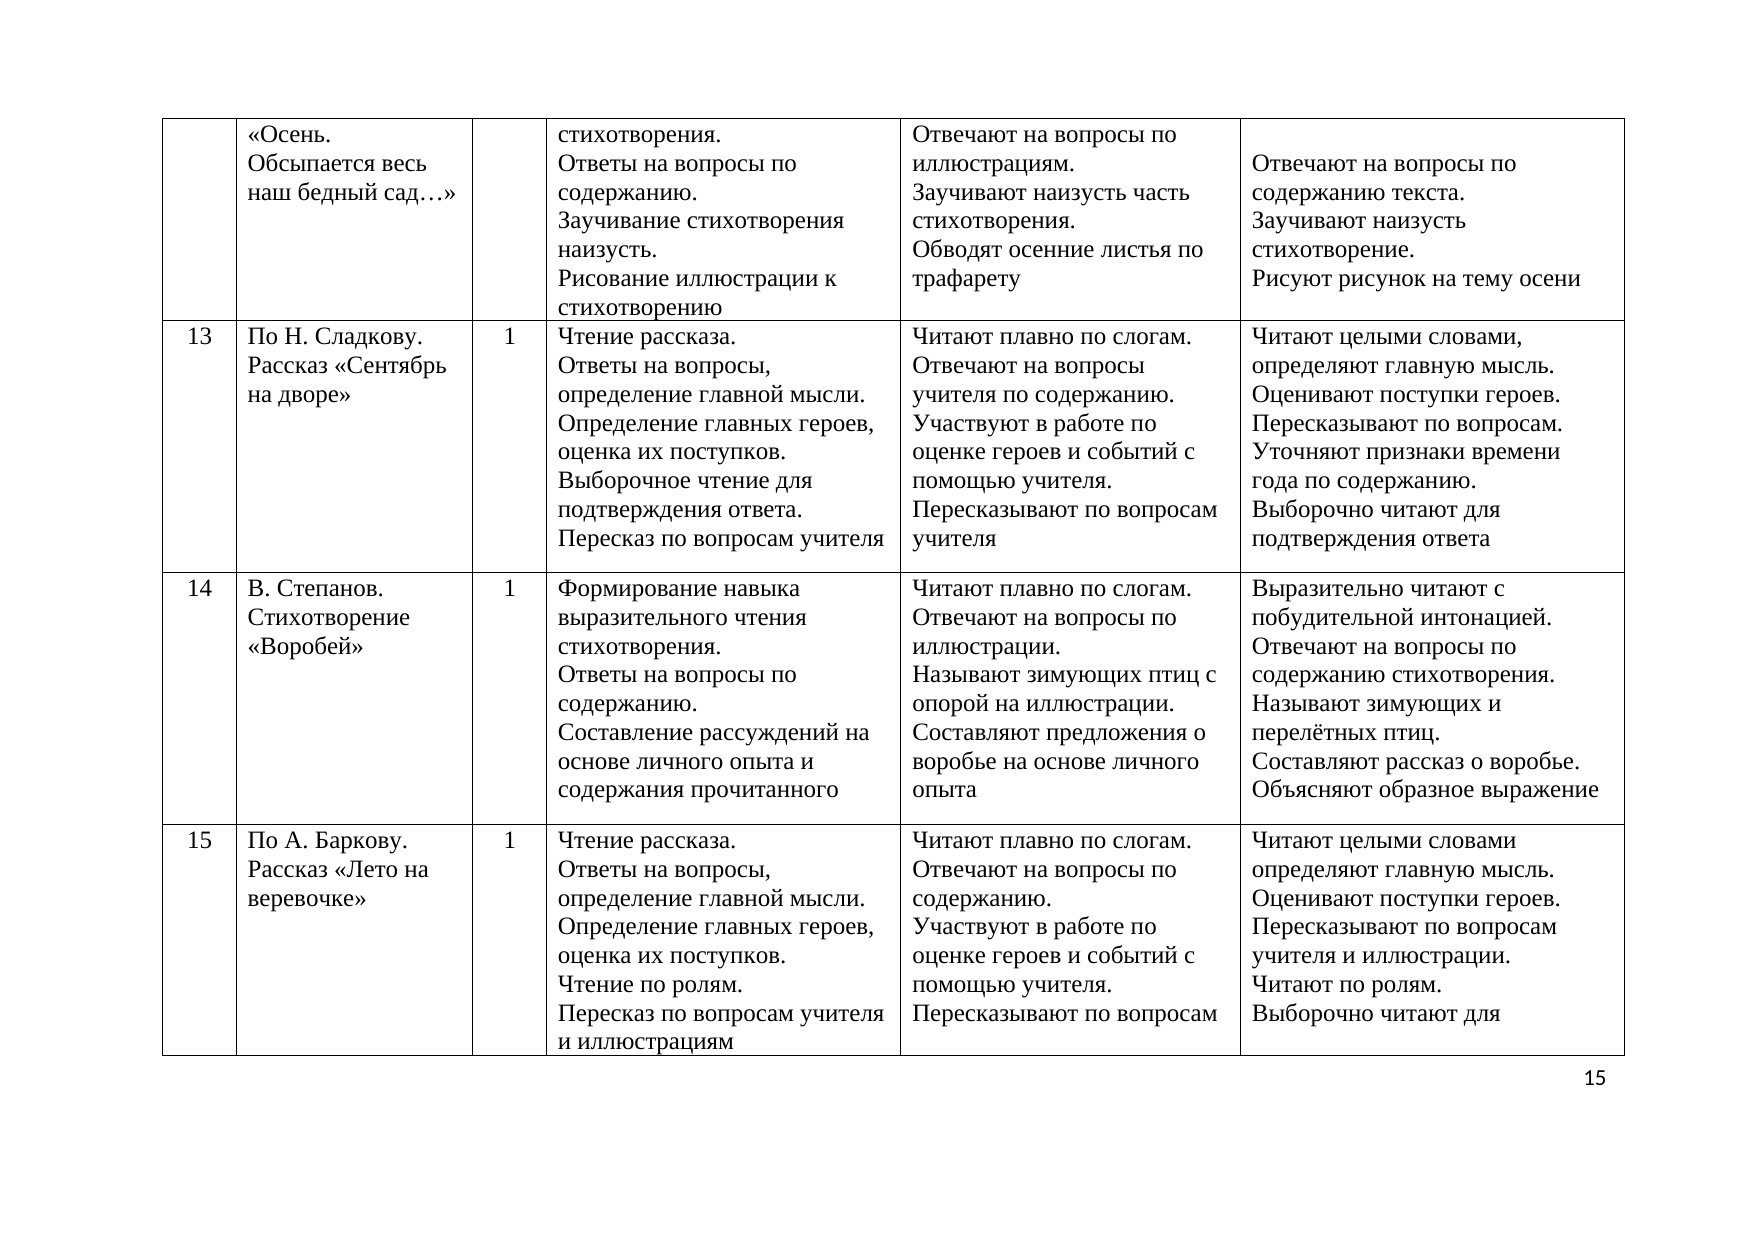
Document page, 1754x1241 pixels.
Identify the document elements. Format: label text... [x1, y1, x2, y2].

table_cell Чтение рассказа. Ответы на вопросы, определение главной мысли. Определение главных героев, оценка их поступков. Выборочное чтение для подтверждения ответа. Пересказ по вопросам учителя [547, 321, 900, 572]
table_cell 15 [163, 825, 236, 1055]
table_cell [1241, 825, 1624, 1055]
table_cell Читают плавно по слогам. Отвечают на вопросы по иллюстрации. Называют зимующих птиц с опорой на иллюстрации. Составляют предложения о воробье на основе личного опыта [901, 573, 1240, 824]
table_cell Формирование навыка выразительного чтения стихотворения. Ответы на вопросы по содержанию. Составление рассуждений на основе личного опыта и содержания прочитанного [547, 573, 900, 824]
table_cell По Н. Сладкову. Рассказ «Сентябрь на дворе» [237, 321, 472, 572]
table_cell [901, 825, 1240, 1055]
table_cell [1241, 119, 1624, 320]
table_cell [237, 825, 472, 1055]
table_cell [901, 119, 1240, 320]
table_cell В. Степанов. Стихотворение «Воробей» [237, 573, 472, 824]
table_cell Читают плавно по слогам. Отвечают на вопросы учителя по содержанию. Участвуют в работе по оценке героев и событий с помощью учителя. Пересказывают по вопросам учителя [901, 321, 1240, 572]
table_cell 13 [163, 321, 236, 572]
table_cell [237, 119, 472, 320]
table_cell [547, 119, 900, 320]
table_cell 1 [473, 573, 546, 824]
table_cell 1 [473, 119, 546, 320]
table_cell Выразительно читают с побудительной интонацией. Отвечают на вопросы по содержанию стихотворения. Называют зимующих и перелётных птиц. Составляют рассказ о воробье. Объясняют образное выражение [1241, 573, 1624, 824]
table_cell 1 [473, 825, 546, 1055]
table_cell Читают целыми словами, определяют главную мысль. Оценивают поступки героев. Пересказывают по вопросам. Уточняют признаки времени года по содержанию. Выборочно читают для подтверждения ответа [1241, 321, 1624, 572]
table_cell 12 [163, 119, 236, 320]
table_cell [547, 825, 900, 1055]
table_cell 14 [163, 573, 236, 824]
table_cell 1 [473, 321, 546, 572]
